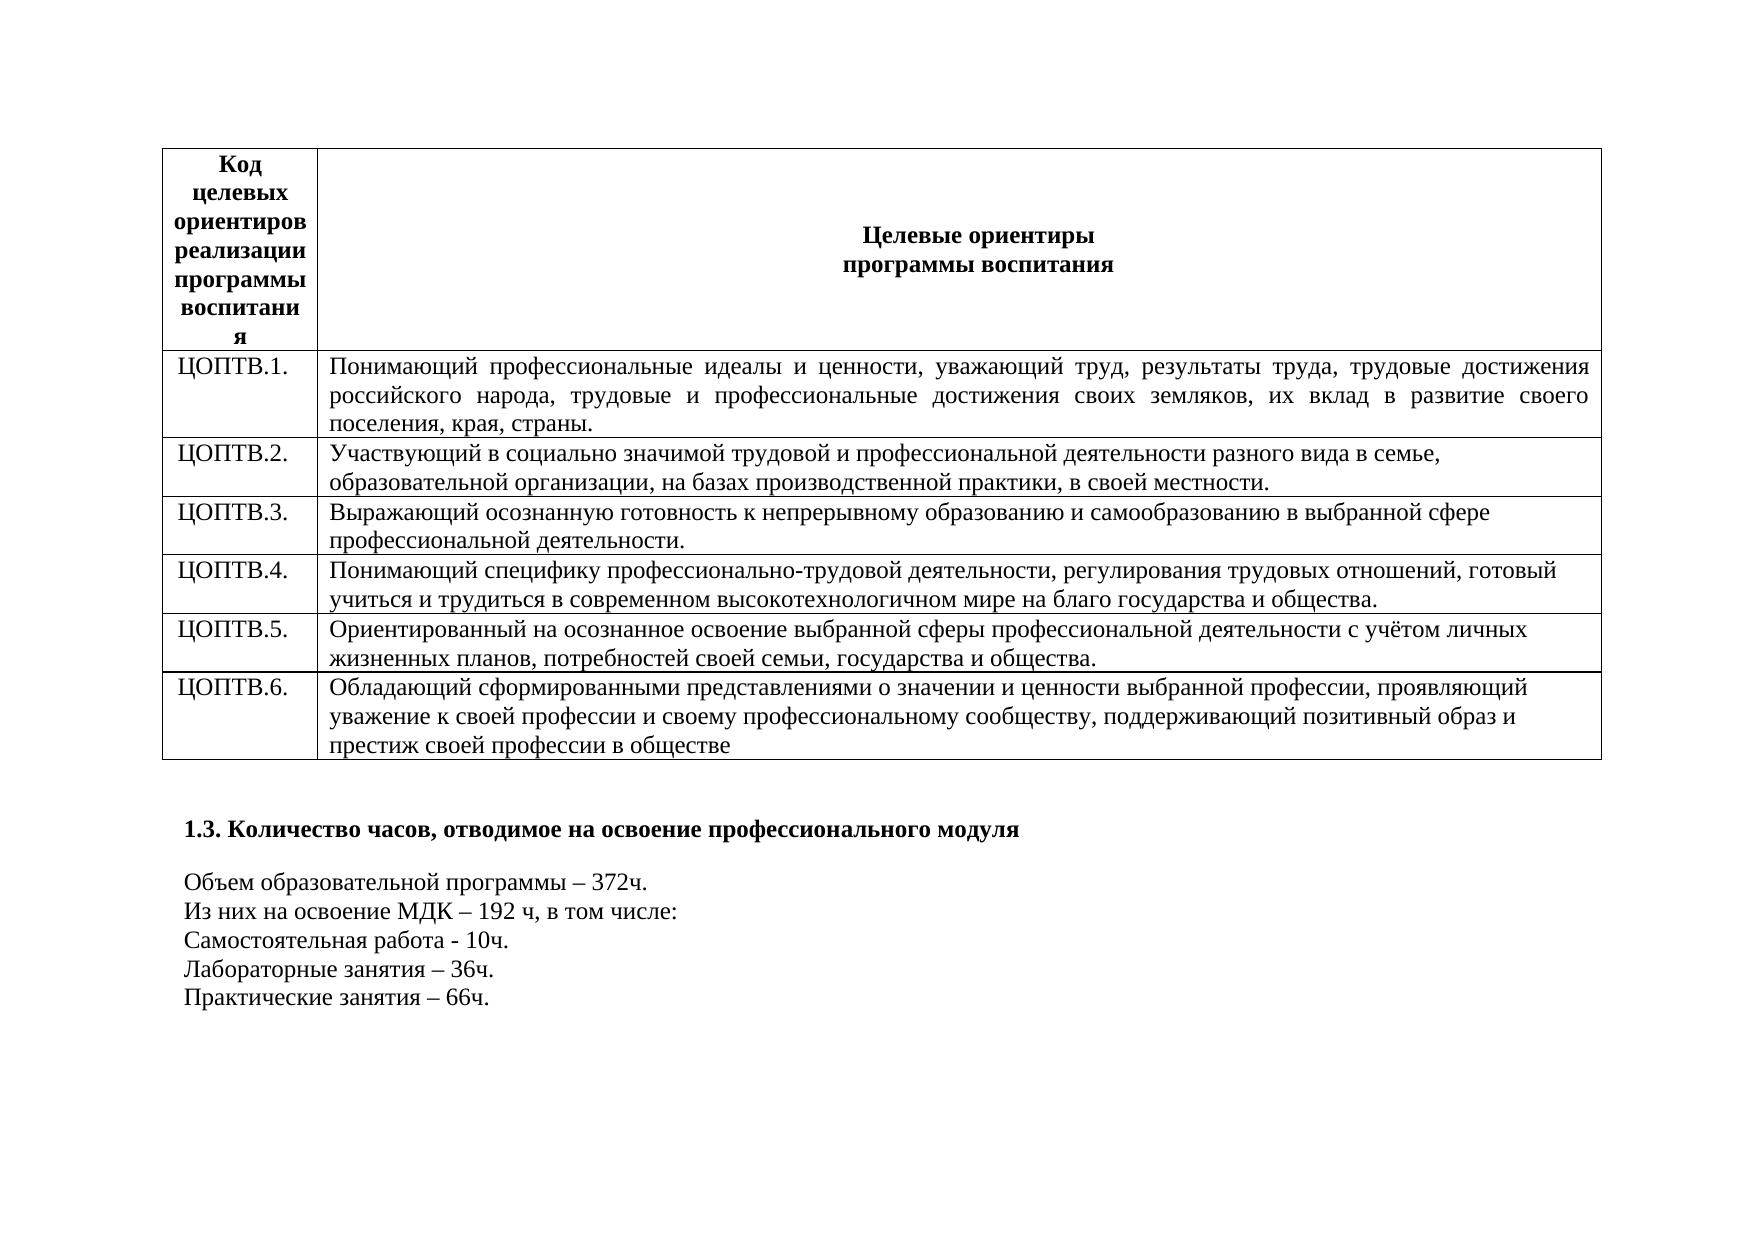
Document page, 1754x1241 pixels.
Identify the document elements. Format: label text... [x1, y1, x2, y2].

text Из них на освоение МДК – 192 ч, в том числе: [103, 896, 1636, 925]
text 1.3. Количество часов, отводимое на освоение профессионального модуля [103, 814, 1636, 842]
table_cell ЦОПТВ.1. [163, 351, 317, 437]
table_header Целевые ориентиры программы воспитания [318, 149, 1601, 350]
table_cell Понимающий специфику профессионально-трудовой деятельности, регулирования трудовых отношений, готовый учиться и трудиться в современном высокотехнологичном мире на благо государства и общества. [318, 555, 1601, 613]
table_cell ЦОПТВ.5. [163, 614, 317, 671]
table_cell Выражающий осознанную готовность к непрерывному образованию и самообразованию в выбранной сфере профессиональной деятельности. [318, 497, 1601, 554]
table_cell ЦОПТВ.3. [163, 497, 317, 554]
table_cell ЦОПТВ.4. [163, 555, 317, 613]
table_cell ЦОПТВ.2. [163, 438, 317, 496]
table_cell Ориентированный на осознанное освоение выбранной сферы профессиональной деятельности с учётом личных жизненных планов, потребностей своей семьи, государства и общества. [318, 614, 1601, 671]
text Объем образовательной программы – 372ч. [103, 867, 1636, 896]
table_cell Понимающий профессиональные идеалы и ценности, уважающий труд, результаты труда, трудовые достижения российского народа, трудовые и профессиональные достижения своих земляков, их вклад в развитие своего поселения, края, страны. [318, 351, 1601, 437]
text Самостоятельная работа - 10ч. [103, 925, 1636, 954]
table_cell ЦОПТВ.6. [163, 673, 317, 759]
table_cell Обладающий сформированными представлениями о значении и ценности выбранной профессии, проявляющий уважение к своей профессии и своему профессиональному сообществу, поддерживающий позитивный образ и престиж своей профессии в обществе [318, 673, 1601, 759]
table_header Код целевых ориентиров реализации программы воспитания [163, 149, 317, 350]
table_cell Участвующий в социально значимой трудовой и профессиональной деятельности разного вида в семье, образовательной организации, на базах производственной практики, в своей местности. [318, 438, 1601, 496]
text Практические занятия – 66ч. [103, 982, 1636, 1011]
text Лабораторные занятия – 36ч. [103, 954, 1636, 982]
